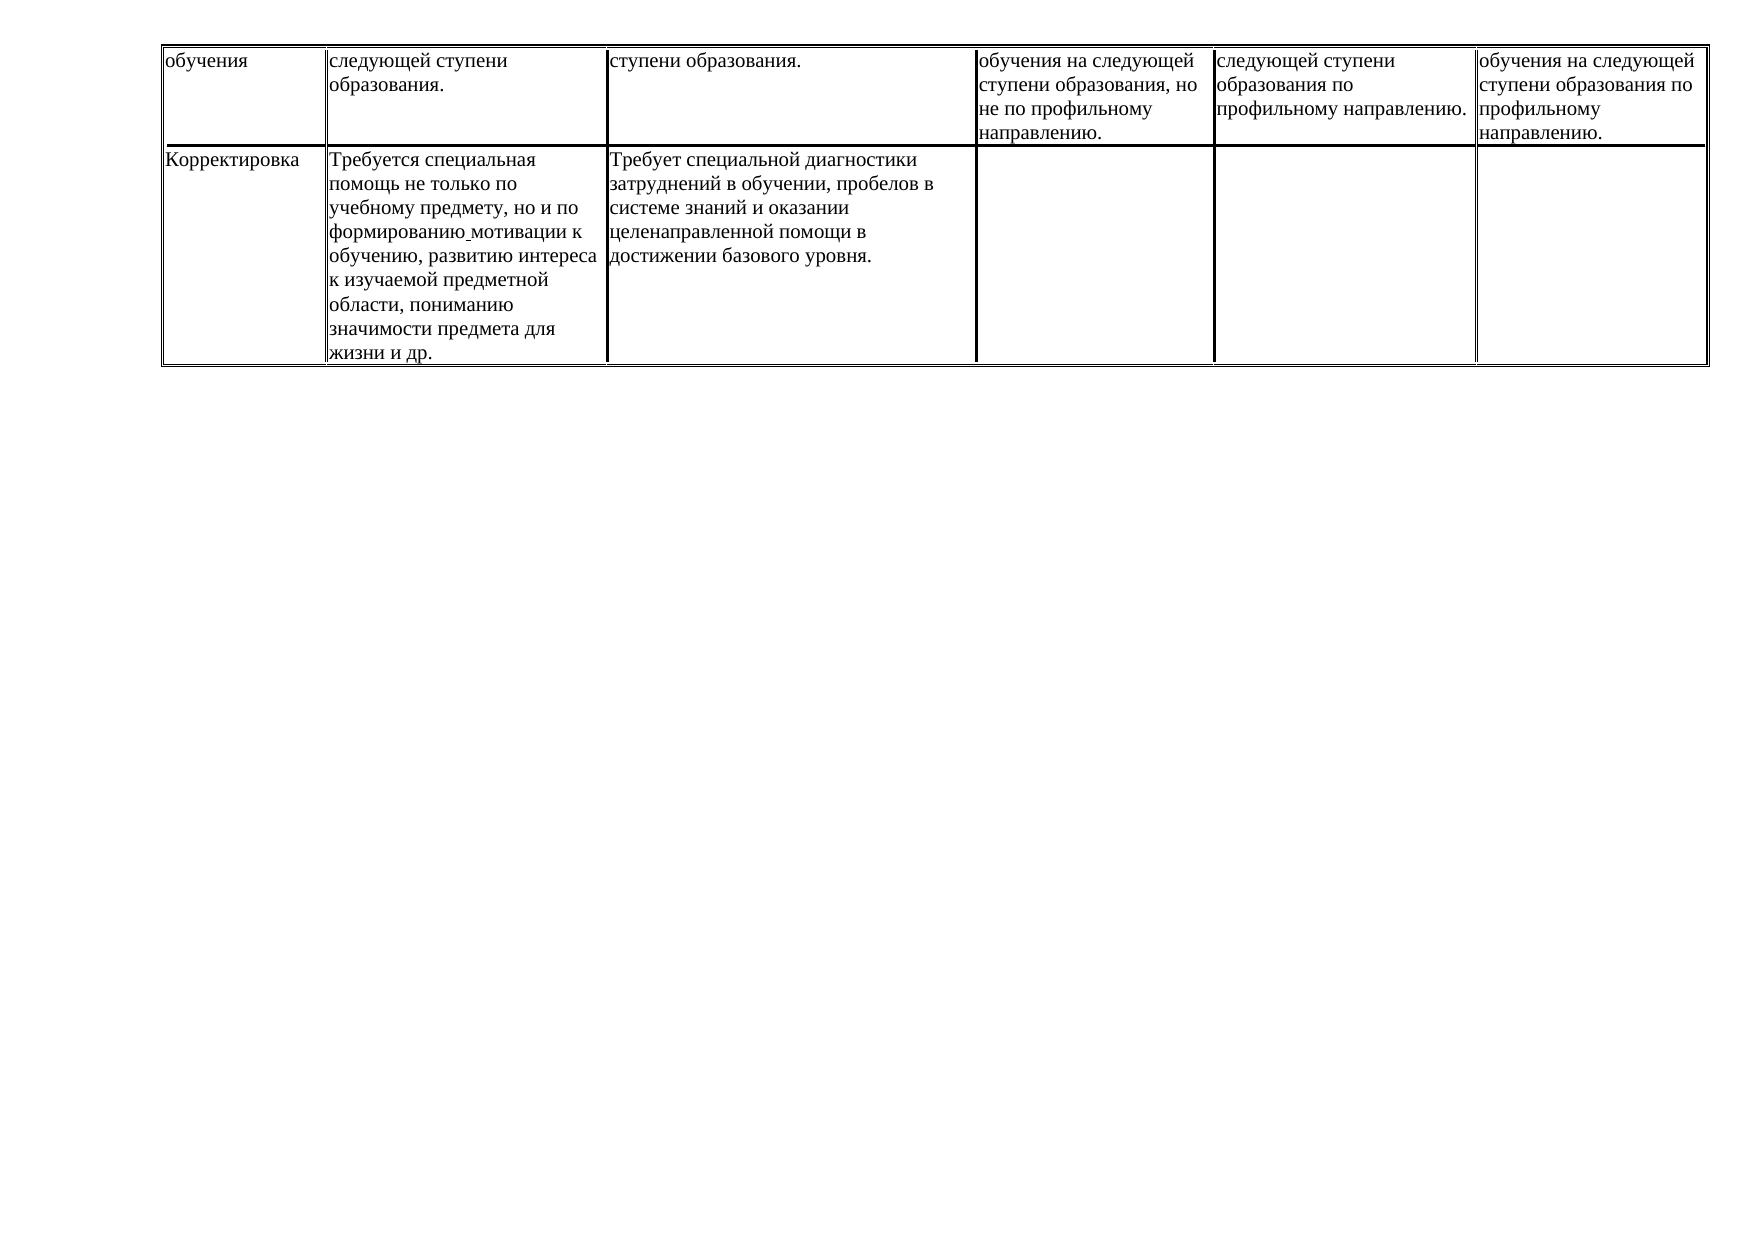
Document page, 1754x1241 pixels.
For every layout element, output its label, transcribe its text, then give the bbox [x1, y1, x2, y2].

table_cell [327, 46, 607, 144]
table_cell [1214, 48, 1477, 144]
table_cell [164, 48, 327, 144]
table_cell Корректировка [164, 144, 327, 364]
table_cell [976, 147, 1214, 364]
table_cell Требует специальной диагностики затруднений в обучении, пробелов в системе знаний и оказании целенаправленной помощи в достижении базового уровня. [607, 147, 976, 364]
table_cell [976, 46, 1214, 144]
table_cell Требуется специальная помощь не только по учебному предмету, но и по формированию мотивации к обучению, развитию интереса к изучаемой предметной области, пониманию значимости предмета для жизни и др. [327, 147, 607, 364]
table_cell [1477, 144, 1706, 364]
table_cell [1477, 48, 1706, 144]
table_cell [1214, 147, 1477, 364]
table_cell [607, 48, 976, 144]
